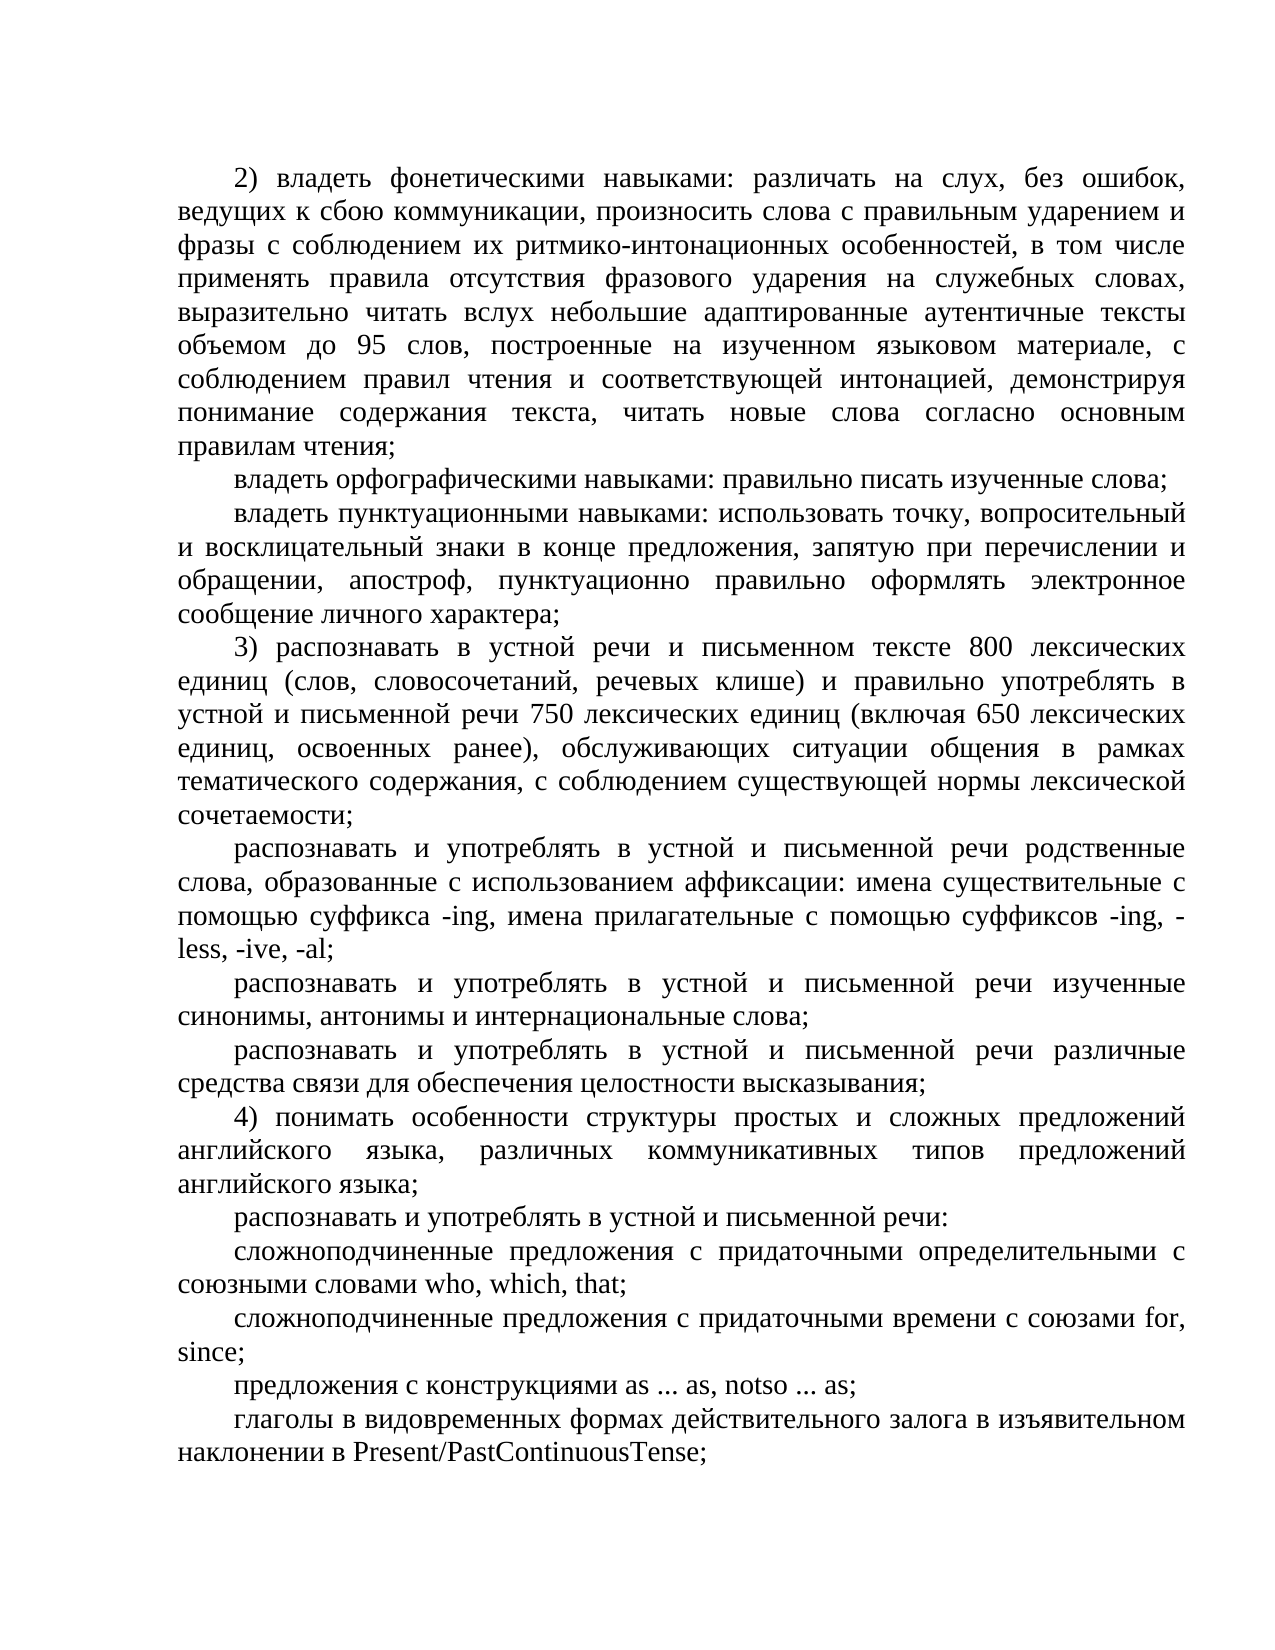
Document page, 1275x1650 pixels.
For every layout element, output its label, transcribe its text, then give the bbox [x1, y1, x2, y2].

text глаголы в видовременных формах действительного залога в изъявительном наклонении в Present/PastContinuousTense; [177, 1401, 1186, 1468]
text 4) понимать особенности структуры простых и сложных предложений английского языка, различных коммуникативных типов предложений английского языка; [177, 1099, 1186, 1199]
text владеть пунктуационными навыками: использовать точку, вопросительный и восклицательный знаки в конце предложения, запятую при перечислении и обращении, апостроф, пунктуационно правильно оформлять электронное сообщение личного характера; [177, 495, 1186, 629]
text сложноподчиненные предложения с придаточными определительными с союзными словами who, which, that; [177, 1233, 1186, 1300]
text распознавать и употреблять в устной и письменной речи: [177, 1199, 1186, 1233]
text владеть орфографическими навыками: правильно писать изученные слова; [177, 462, 1186, 495]
text предложения с конструкциями as ... as, notso ... as; [177, 1367, 1186, 1401]
text 3) распознавать в устной речи и письменном тексте 800 лексических единиц (слов, словосочетаний, речевых клише) и правильно употреблять в устной и письменной речи 750 лексических единиц (включая 650 лексических единиц, освоенных ранее), обслуживающих ситуации общения в рамках тематического содержания, с соблюдением существующей нормы лексической сочетаемости; [177, 629, 1186, 831]
text 2) владеть фонетическими навыками: различать на слух, без ошибок, ведущих к сбою коммуникации, произносить слова с правильным ударением и фразы с соблюдением их ритмико-интонационных особенностей, в том числе применять правила отсутствия фразового ударения на служебных словах, выразительно читать вслух небольшие адаптированные аутентичные тексты объемом до 95 слов, построенные на изученном языковом материале, с соблюдением правил чтения и соответствующей интонацией, демонстрируя понимание содержания текста, читать новые слова согласно основным правилам чтения; [177, 160, 1186, 462]
text распознавать и употреблять в устной и письменной речи родственные слова, образованные с использованием аффиксации: имена существительные с помощью суффикса -ing, имена прилагательные с помощью суффиксов -ing, -less, -ive, -al; [177, 831, 1186, 965]
text распознавать и употреблять в устной и письменной речи различные средства связи для обеспечения целостности высказывания; [177, 1032, 1186, 1099]
text распознавать и употреблять в устной и письменной речи изученные синонимы, антонимы и интернациональные слова; [177, 965, 1186, 1032]
text сложноподчиненные предложения с придаточными времени с союзами for, since; [177, 1300, 1186, 1367]
